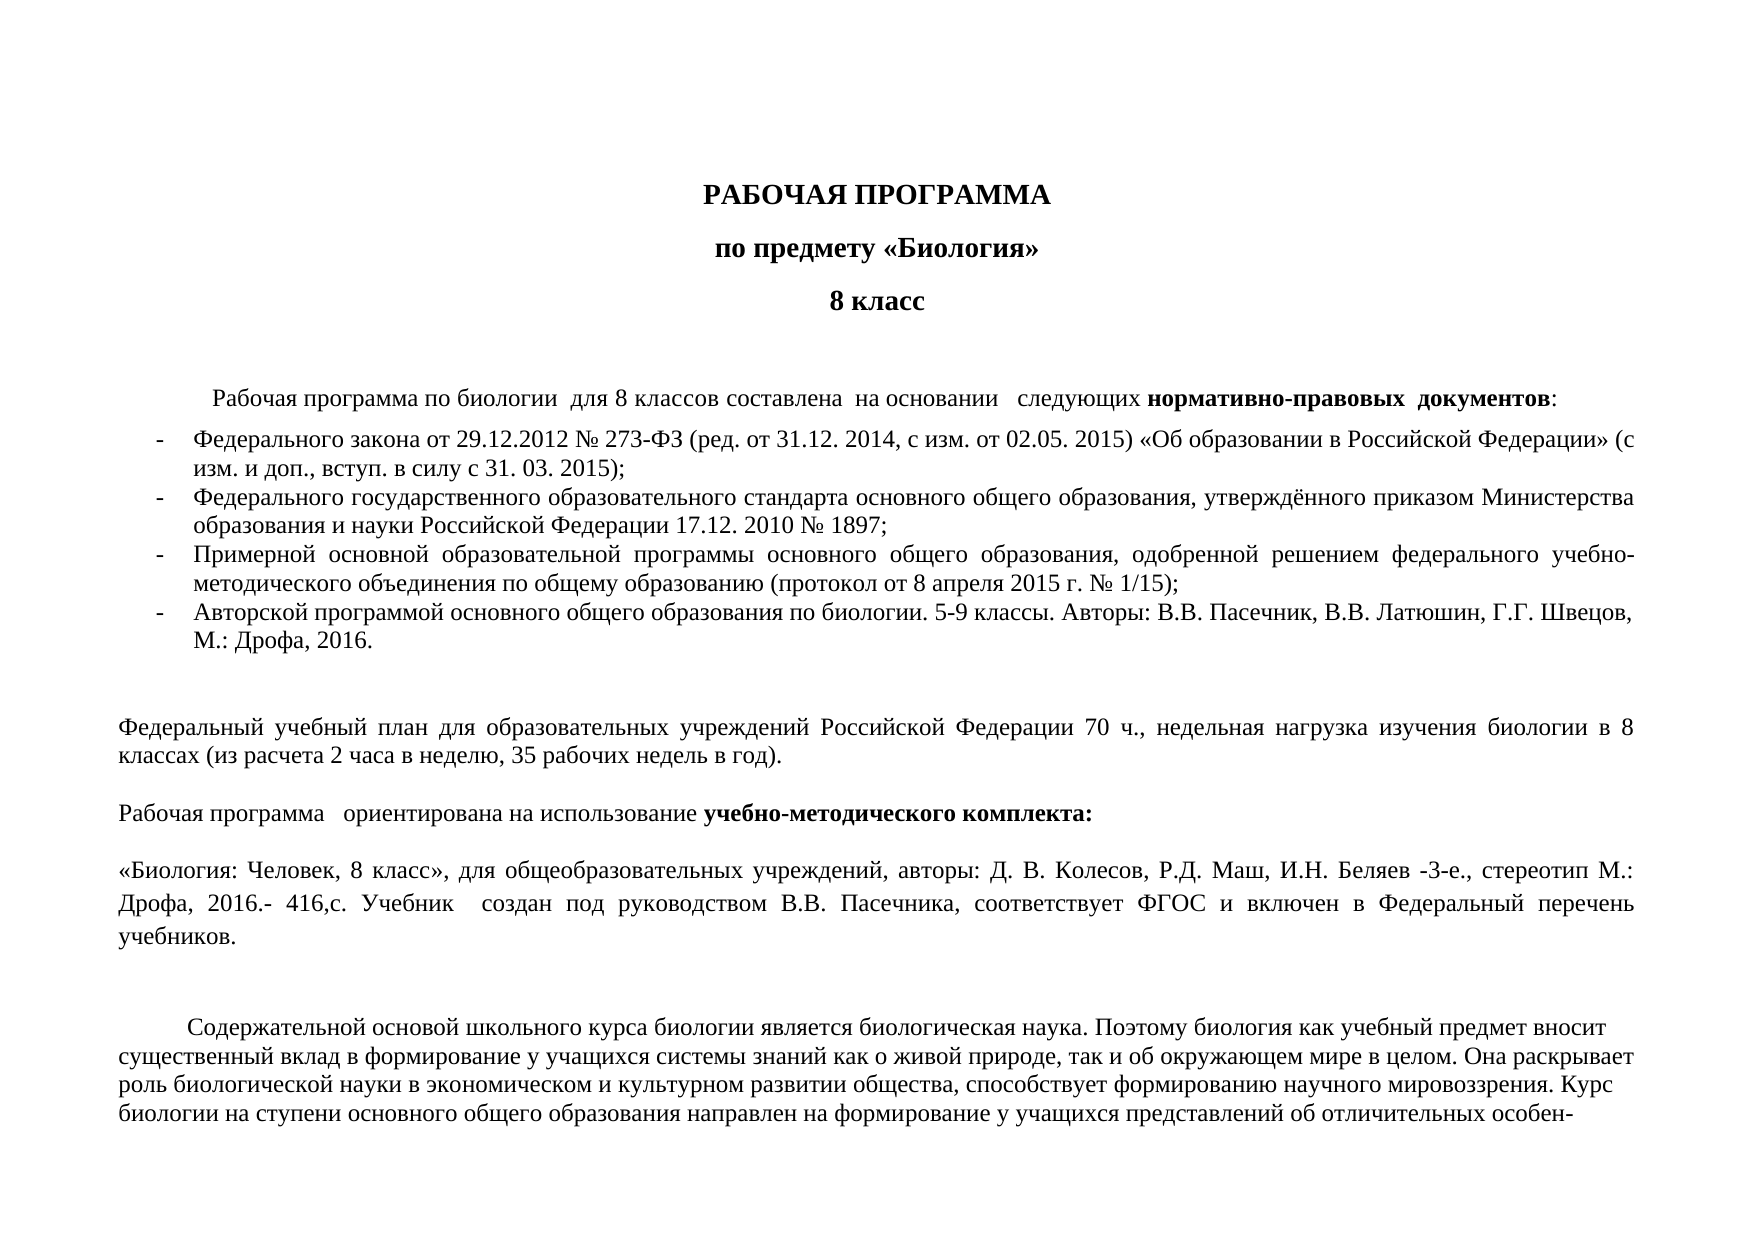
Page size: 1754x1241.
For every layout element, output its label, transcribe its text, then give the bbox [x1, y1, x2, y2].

text «Биология: Человек, 8 класс», для общеобразовательных учреждений, авторы: Д. В. Колесов, Р.Д. Маш, И.Н. Беляев -3-е., стереотип М.: Дрофа, 2016.- 416,с. Учебник создан под руководством В.В. Пасечника, соответствует ФГОС и включен в Федеральный перечень учебников. [118, 855, 1636, 950]
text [118, 1012, 1636, 1127]
text 8 класс [118, 283, 1636, 316]
list Федерального государственного образовательного стандарта основного общего образования, утверждённого приказом Министерства образования и науки Российской Федерации 17.12. 2010 № 1897; [156, 482, 1636, 539]
text Рабочая программа по биологии для 8 классов составлена на основании следующих нормативно-правовых документов: [118, 383, 1636, 412]
list Примерной основной образовательной программы основного общего образования, одобренной решением федерального учебно-методического объединения по общему образованию (протокол от 8 апреля 2015 г. № 1/15); [156, 539, 1636, 597]
text по предмету «Биология» [118, 230, 1636, 263]
list Федерального закона от 29.12.2012 № 273-ФЗ (ред. от 31.12. 2014, с изм. от 02.05. 2015) «Об образовании в Российской Федерации» (с изм. и доп., вступ. в силу с 31. 03. 2015); [156, 424, 1636, 482]
text Рабочая программа ориентирована на использование учебно-методического комплекта: [118, 798, 1636, 827]
text Федеральный учебный план для образовательных учреждений Российской Федерации 70 ч., недельная нагрузка изучения биологии в 8 классах (из расчета 2 часа в неделю, 35 рабочих недель в год). [118, 712, 1636, 769]
text РАБОЧАЯ ПРОГРАММА [118, 177, 1636, 211]
list Авторской программой основного общего образования по биологии. 5-9 классы. Авторы: В.В. Пасечник, В.В. Латюшин, Г.Г. Швецов, М.: Дрофа, 2016. [156, 597, 1636, 654]
